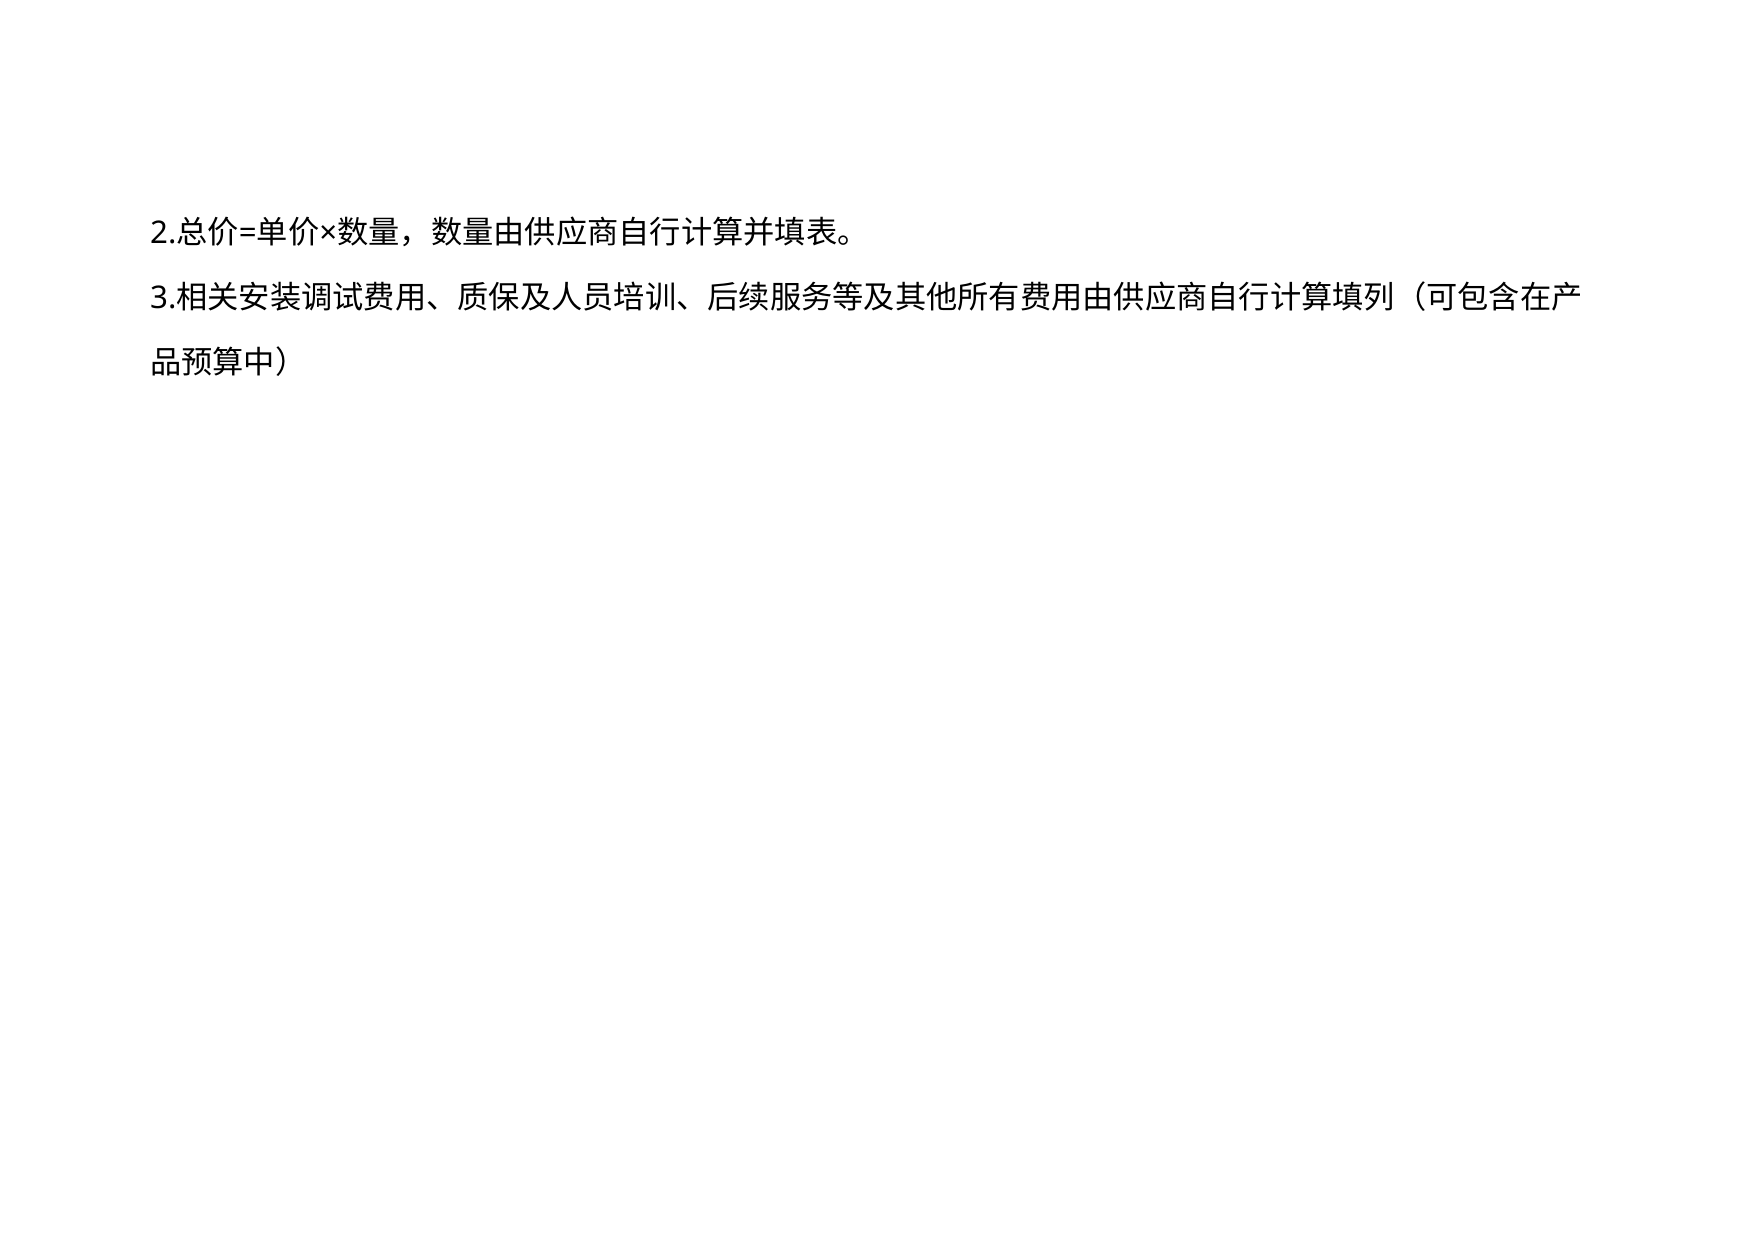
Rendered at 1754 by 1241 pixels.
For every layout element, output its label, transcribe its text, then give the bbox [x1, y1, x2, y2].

list 2.总价=单价×数量，数量由供应商自行计算并填表。 [150, 198, 1604, 263]
text 3.相关安装调试费用、质保及人员培训、后续服务等及其他所有费用由供应商自行计算填列（可包含在产品预算中） [150, 263, 1604, 393]
